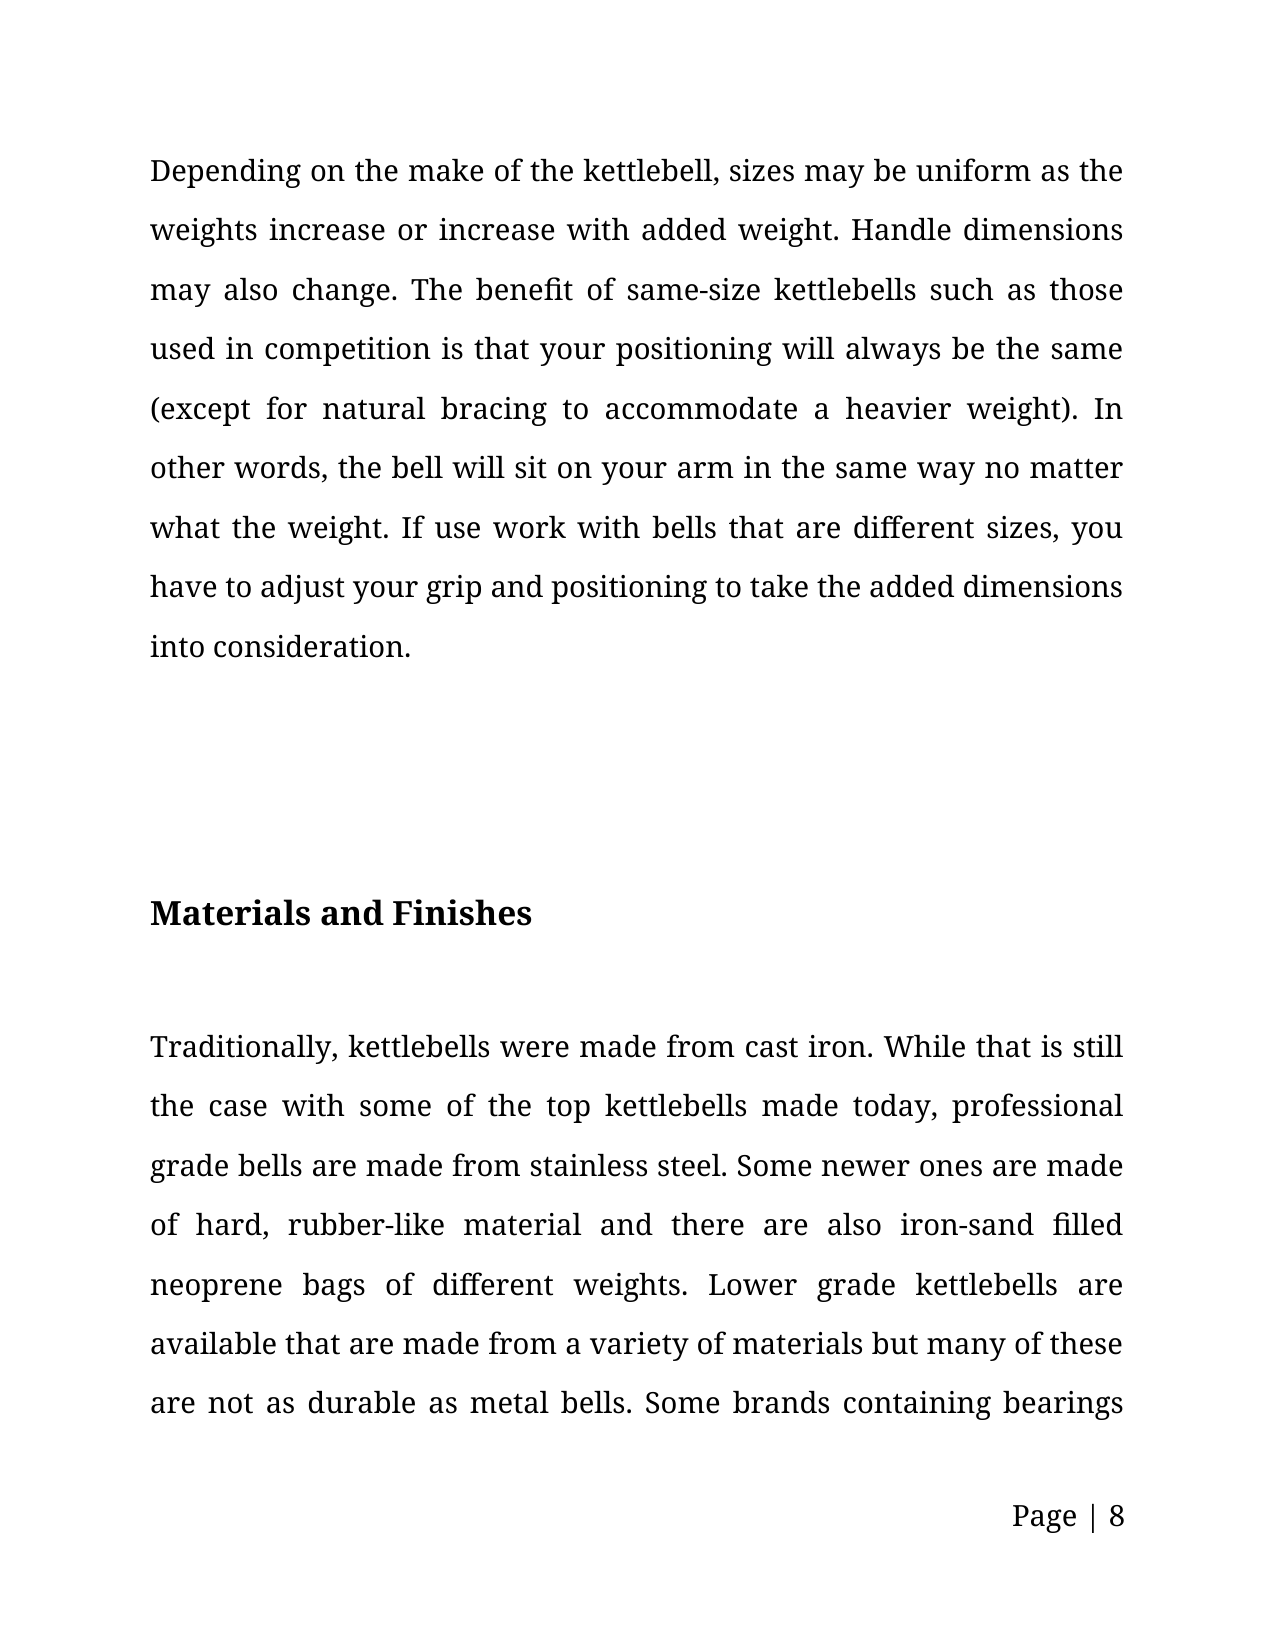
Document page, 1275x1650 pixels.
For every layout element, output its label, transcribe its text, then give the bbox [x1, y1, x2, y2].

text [150, 1026, 1125, 1422]
text Materials and Finishes [150, 890, 1125, 935]
text Depending on the make of the kettlebell, sizes may be uniform as the weights increase or increase with added weight. Handle dimensions may also change. The benefit of same-size kettlebells such as those used in competition is that your positioning will always be the same (except for natural bracing to accommodate a heavier weight). In other words, the bell will sit on your arm in the same way no matter what the weight. If use work with bells that are different sizes, you have to adjust your grip and positioning to take the added dimensions into consideration. [150, 150, 1125, 666]
